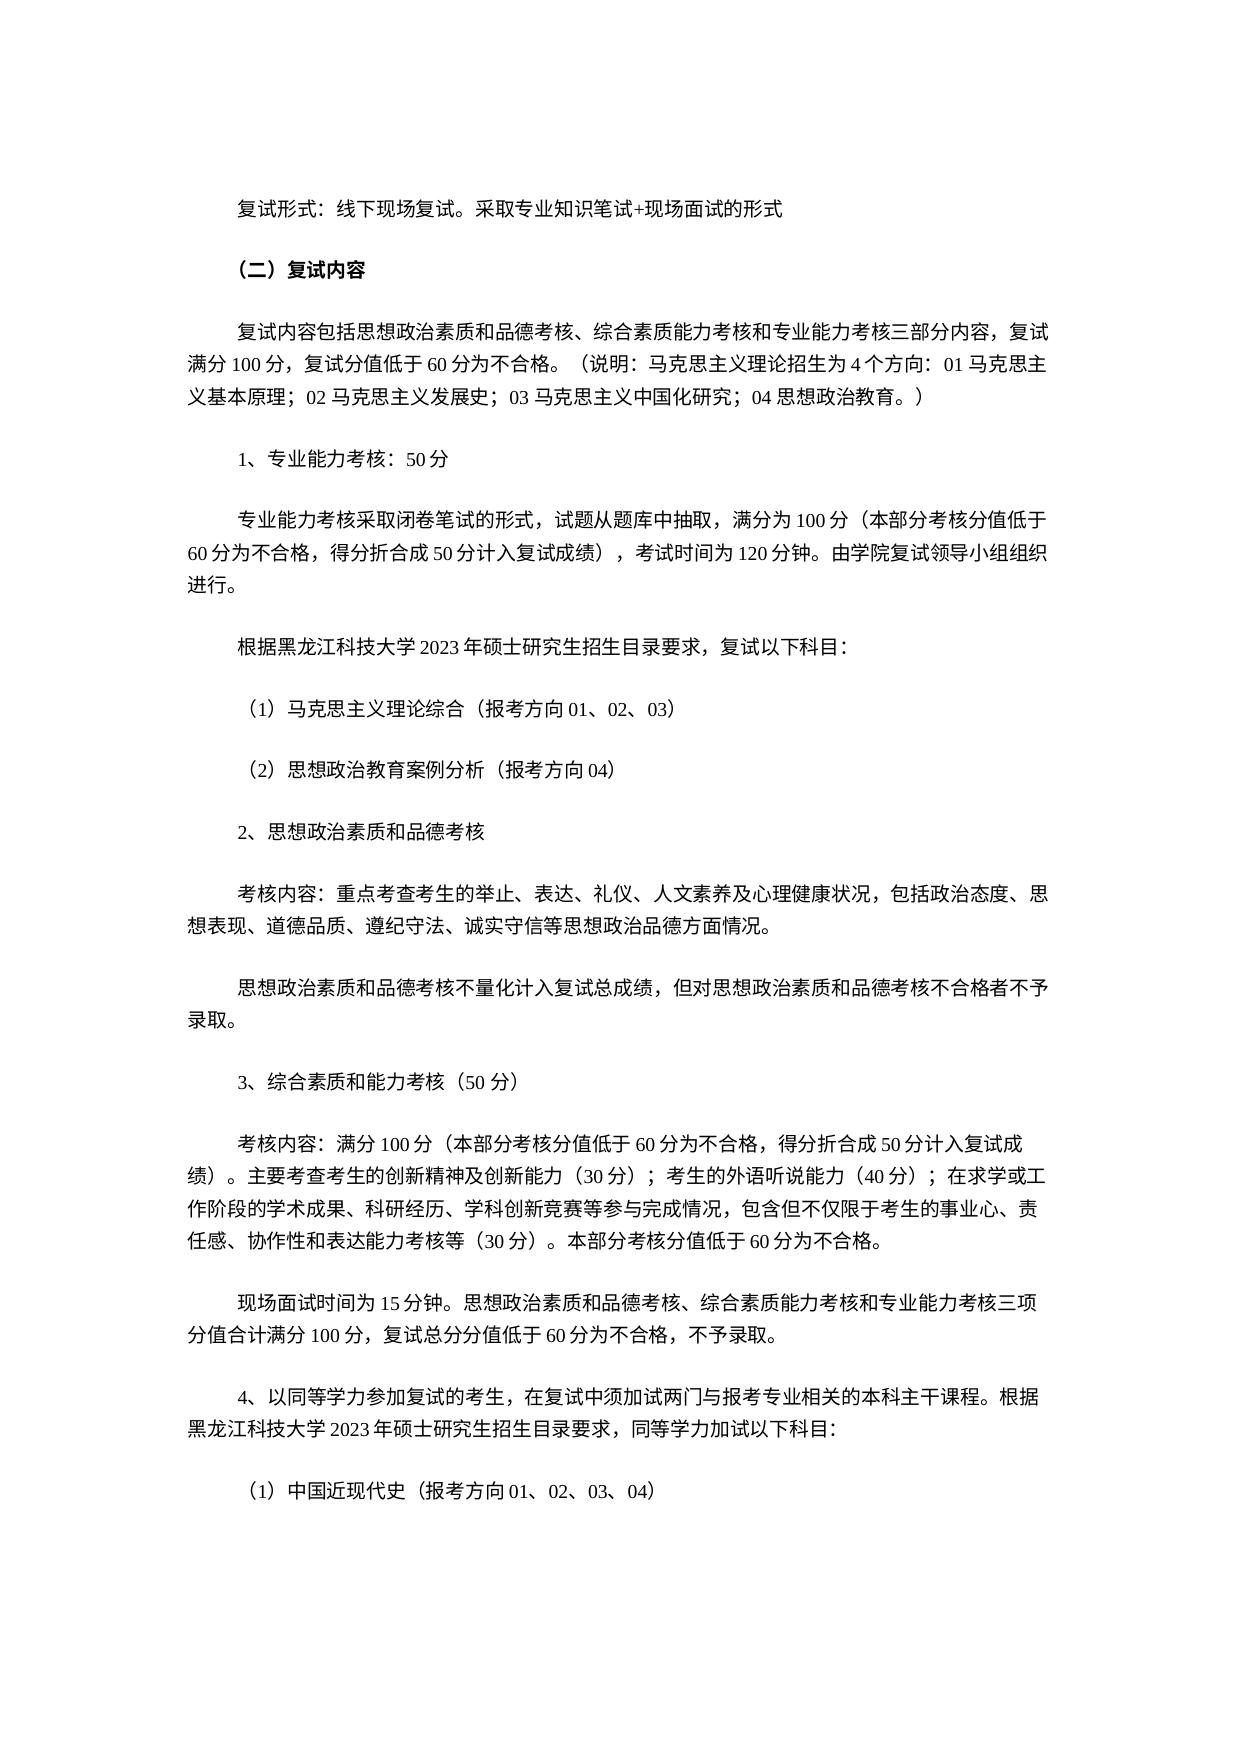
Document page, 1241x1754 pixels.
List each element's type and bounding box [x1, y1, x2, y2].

table_cell [188, 162, 1053, 1535]
